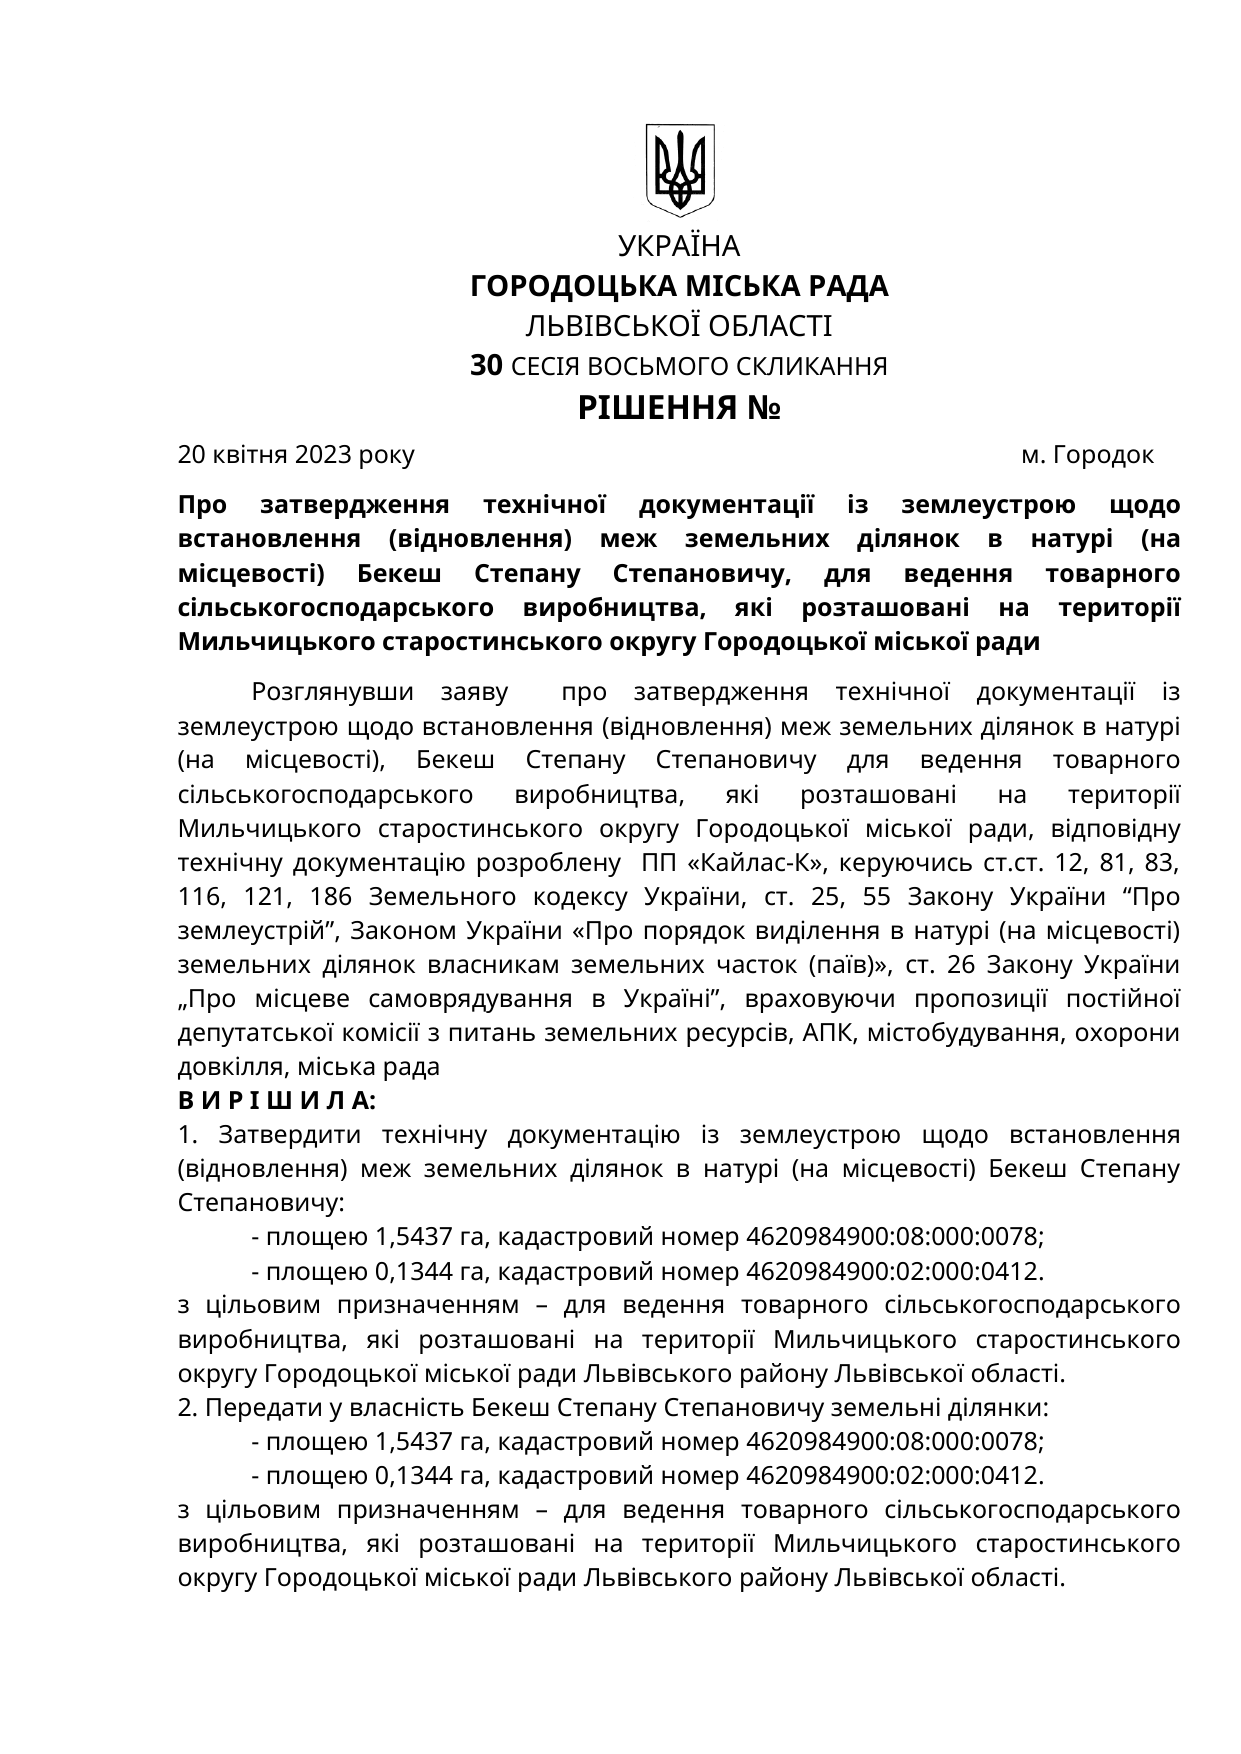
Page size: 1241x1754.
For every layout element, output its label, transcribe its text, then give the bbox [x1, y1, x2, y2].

text Розглянувши заяву про затвердження технічної документації із землеустрою щодо встановлення (відновлення) меж земельних ділянок в натурі (на місцевості), Бекеш Степану Степановичу для ведення товарного сільськогосподарського виробництва, які розташовані на території Мильчицького старостинського округу Городоцької міської ради, відповідну технічну документацію розроблену ПП «Кайлас-К», керуючись ст.ст. 12, 81, 83, 116, 121, 186 Земельного кодексу України, ст. 25, 55 Закону України “Про землеустрій”, Законом України «Про порядок виділення в натурі (на місцевості) земельних ділянок власникам земельних часток (паїв)», ст. 26 Закону України „Про місцеве самоврядування в Україні”, враховуючи пропозиції постійної депутатської комісії з питань земельних ресурсів, АПК, містобудування, охорони довкілля, міська рада [177, 674, 1182, 1083]
text 30 сесія восьмого скликання [177, 344, 1181, 384]
picture [633, 118, 726, 222]
text 1. Затвердити технічну документацію із землеустрою щодо встановлення (відновлення) меж земельних ділянок в натурі (на місцевості) Бекеш Степану Степановичу: [177, 1117, 1182, 1219]
text ЛЬВІВСЬКОЇ ОБЛАСТІ [177, 305, 1181, 344]
text Про затвердження технічної документації із землеустрою щодо встановлення (відновлення) меж земельних ділянок в натурі (на місцевості) Бекеш Степану Степановичу, для ведення товарного сільськогосподарського виробництва, які розташовані на території Мильчицького старостинського округу Городоцької міської ради [177, 487, 1182, 657]
text РІШЕННЯ № [177, 384, 1181, 429]
text - площею 1,5437 га, кадастровий номер 4620984900:08:000:0078; [177, 1423, 1182, 1457]
text ГОРОДОЦЬКА МІСЬКА РАДА [177, 265, 1181, 305]
text - площею 0,1344 га, кадастровий номер 4620984900:02:000:0412. [177, 1457, 1182, 1492]
text УКРАЇНА [177, 225, 1181, 265]
text В И Р І Ш И Л А: [177, 1083, 1182, 1117]
text з цільовим призначенням – для ведення товарного сільськогосподарського виробництва, які розташовані на території Мильчицького старостинського округу Городоцької міської ради Львівського району Львівської області. [177, 1492, 1182, 1594]
text 20 квітня 2023 року м. Городок [177, 436, 1181, 470]
text 2. Передати у власність Бекеш Степану Степановичу земельні ділянки: [177, 1389, 1182, 1423]
text - площею 0,1344 га, кадастровий номер 4620984900:02:000:0412. [177, 1253, 1182, 1287]
text - площею 1,5437 га, кадастровий номер 4620984900:08:000:0078; [177, 1219, 1182, 1253]
text з цільовим призначенням – для ведення товарного сільськогосподарського виробництва, які розташовані на території Мильчицького старостинського округу Городоцької міської ради Львівського району Львівської області. [177, 1287, 1182, 1389]
